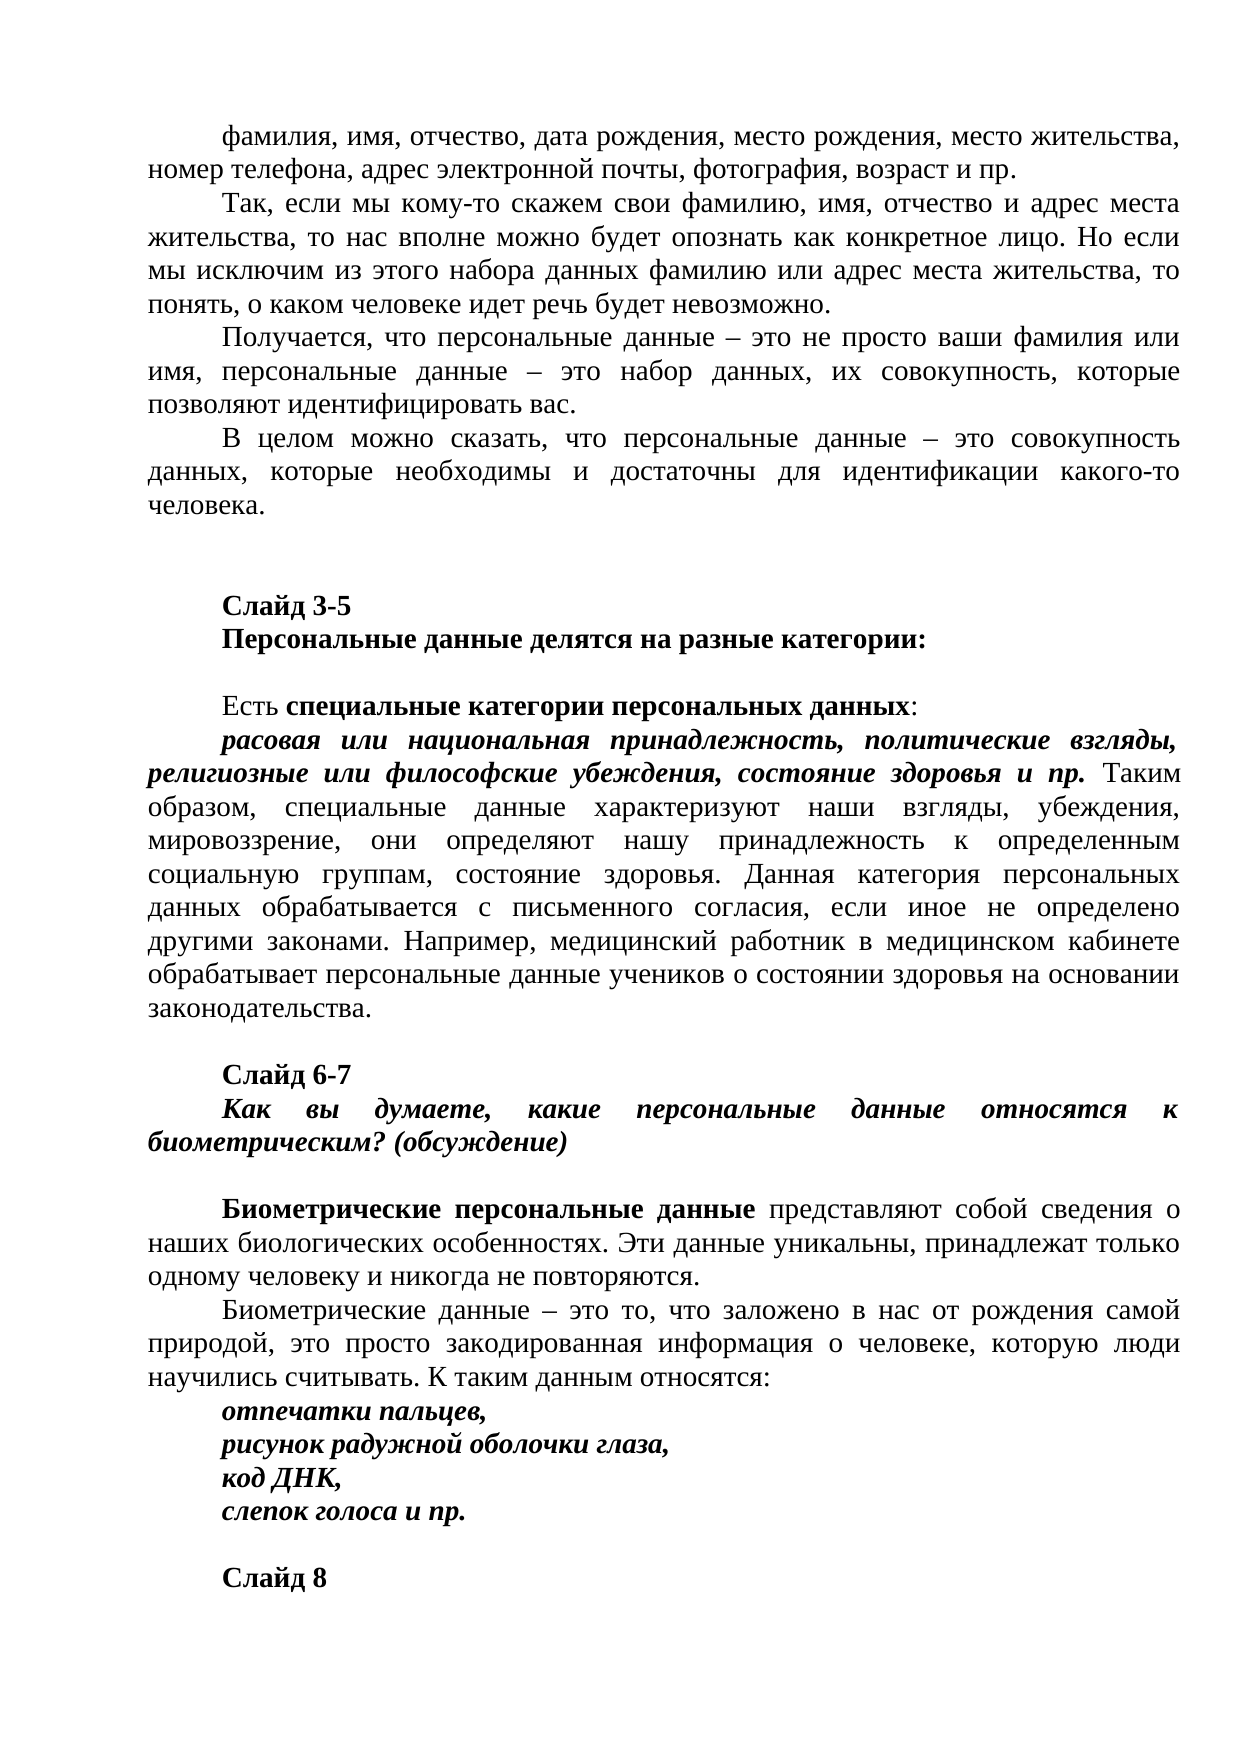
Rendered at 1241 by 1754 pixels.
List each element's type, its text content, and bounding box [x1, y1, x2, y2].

text Биометрические данные – это то, что заложено в нас от рождения самой природой, это просто закодированная информация о человеке, которую люди научились считывать. К таким данным относятся: [148, 1292, 1181, 1393]
text отпечатки пальцев, [148, 1393, 1181, 1426]
text расовая или национальная принадлежность, политические взгляды, религиозные или философские убеждения, состояние здоровья и пр. Таким образом, специальные данные характеризуют наши взгляды, убеждения, мировоззрение, они определяют нашу принадлежность к определенным социальную группам, состояние здоровья. Данная категория персональных данных обрабатывается с письменного согласия, если иное не определено другими законами. Например, медицинский работник в медицинском кабинете обрабатывает персональные данные учеников о состоянии здоровья на основании законодательства. [148, 722, 1181, 1024]
text Есть специальные категории персональных данных: [148, 688, 1181, 722]
text Персональные данные делятся на разные категории: [148, 621, 1181, 655]
text Биометрические персональные данные представляют собой сведения о наших биологических особенностях. Эти данные уникальны, принадлежат только одному человеку и никогда не повторяются. [148, 1191, 1181, 1292]
text Так, если мы кому-то скажем свои фамилию, имя, отчество и адрес места жительства, то нас вполне можно будет опознать как конкретное лицо. Но если мы исключим из этого набора данных фамилию или адрес места жительства, то понять, о каком человеке идет речь будет невозможно. [148, 185, 1181, 319]
text фамилия, имя, отчество, дата рождения, место рождения, место жительства, номер телефона, адрес электронной почты, фотография, возраст и пр. [148, 118, 1181, 185]
text Слайд 8 [148, 1560, 1181, 1594]
text слепок голоса и пр. [148, 1493, 1181, 1527]
text Получается, что персональные данные – это не просто ваши фамилия или имя, персональные данные – это набор данных, их совокупность, которые позволяют идентифицировать вас. [148, 319, 1181, 420]
text В целом можно сказать, что персональные данные – это совокупность данных, которые необходимы и достаточны для идентификации какого-то человека. [148, 420, 1181, 521]
text Слайд 6-7 [148, 1057, 1181, 1091]
text рисунок радужной оболочки глаза, [148, 1426, 1181, 1460]
text Как вы думаете, какие персональные данные относятся к биометрическим? (обсуждение) [148, 1091, 1181, 1158]
text Слайд 3-5 [148, 588, 1181, 621]
text код ДНК, [148, 1460, 1181, 1493]
